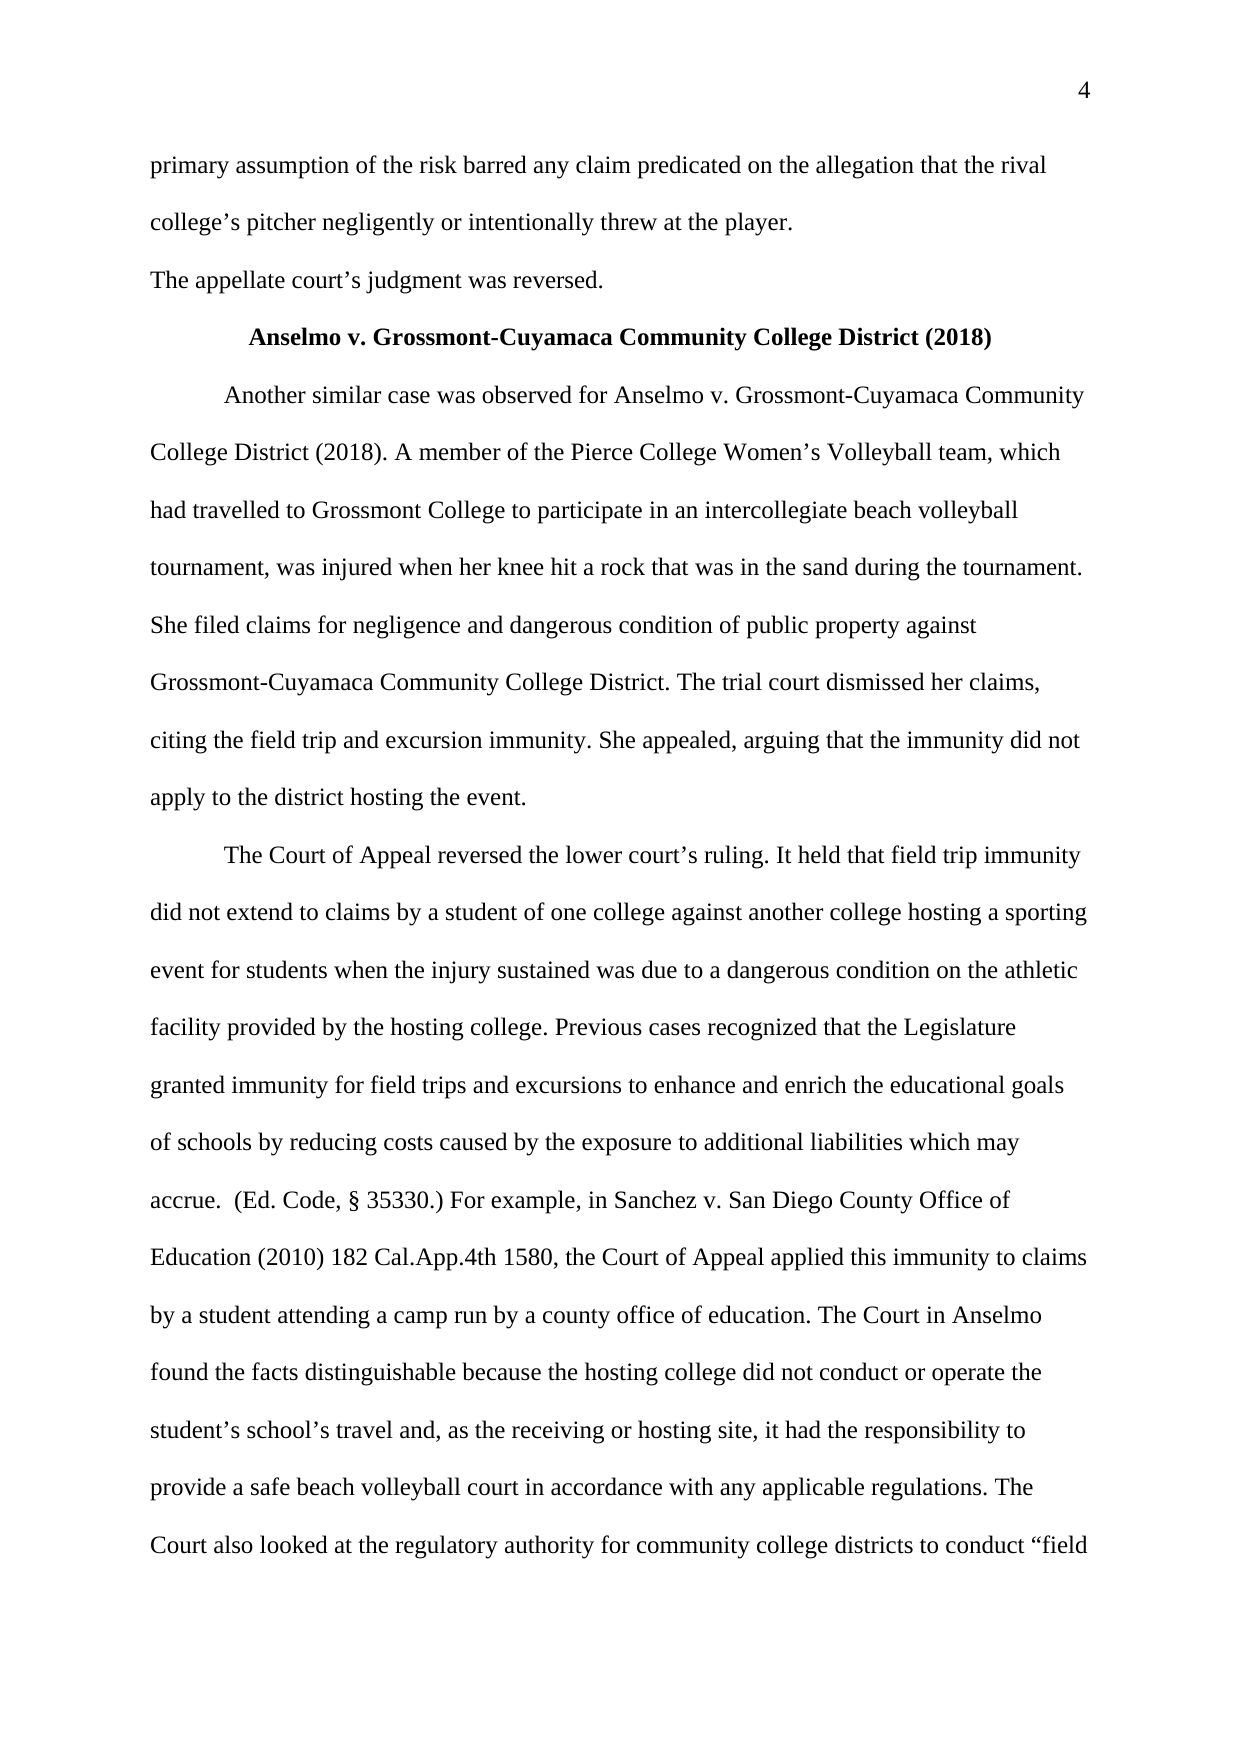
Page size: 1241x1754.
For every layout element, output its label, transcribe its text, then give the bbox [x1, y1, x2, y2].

text Another similar case was observed for Anselmo v. Grossmont-Cuyamaca Community College District (2018). A member of the Pierce College Women’s Volleyball team, which had travelled to Grossmont College to participate in an intercollegiate beach volleyball tournament, was injured when her knee hit a rock that was in the sand during the tournament. She filed claims for negligence and dangerous condition of public property against Grossmont-Cuyamaca Community College District. The trial court dismissed her claims, citing the field trip and excursion immunity. She appealed, arguing that the immunity did not apply to the district hosting the event. [150, 380, 1090, 811]
text Anselmo v. Grossmont-Cuyamaca Community College District (2018) [150, 322, 1090, 351]
text The appellate court’s judgment was reversed. [150, 265, 1090, 294]
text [150, 150, 1090, 236]
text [150, 840, 1090, 1559]
